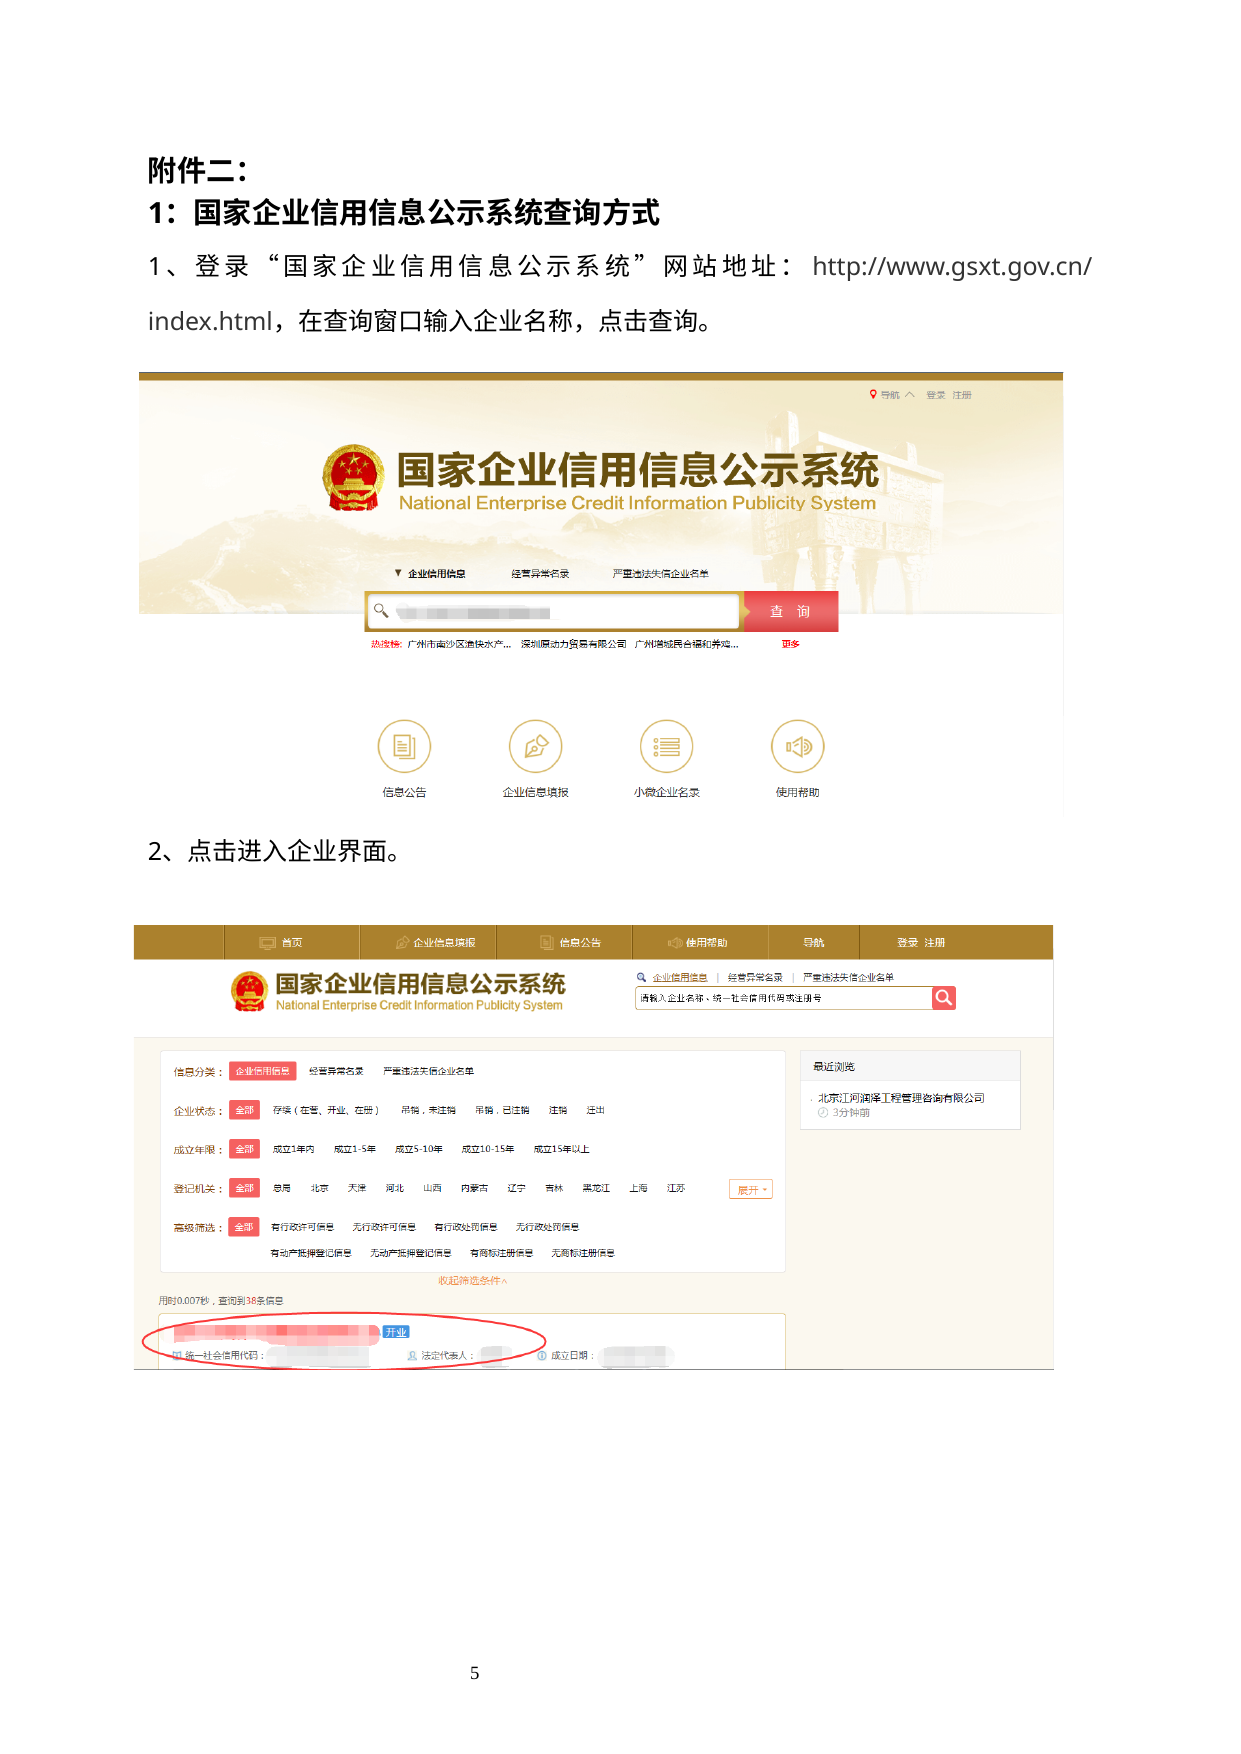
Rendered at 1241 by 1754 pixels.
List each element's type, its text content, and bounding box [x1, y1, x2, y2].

text 1：国家企业信用信息公示系统查询方式 [148, 190, 1200, 232]
picture [133, 925, 1054, 1370]
text 1、登录“国家企业信用信息公示系统”网站地址：http://www.gsxt.gov.cn/index.html，在查询窗口输入企业名称，点击查询。 [148, 232, 1092, 341]
text 附件二： [148, 148, 1200, 190]
picture [139, 372, 1064, 817]
